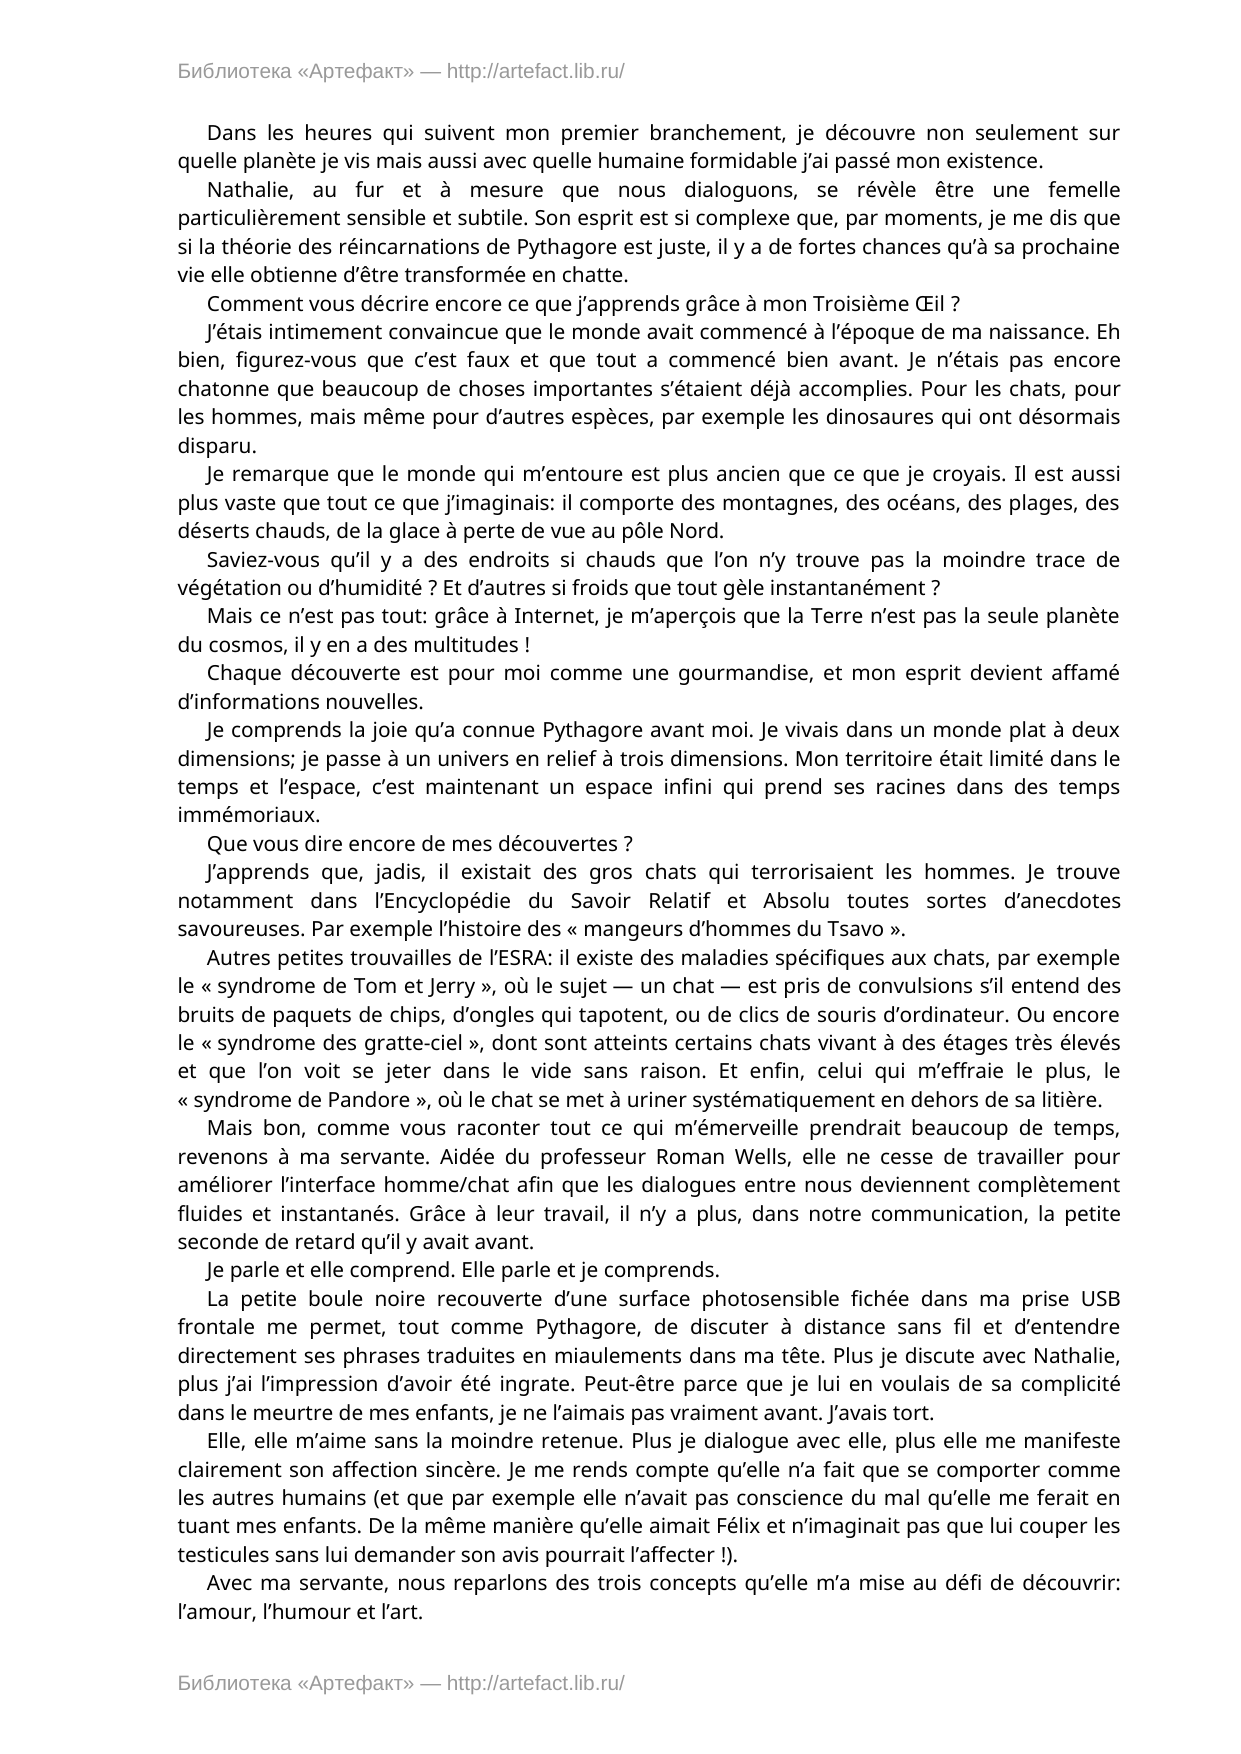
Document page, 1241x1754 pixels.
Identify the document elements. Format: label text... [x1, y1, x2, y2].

text Dans les heures qui suivent mon premier branchement, je découvre non seulement sur quelle planète je vis mais aussi avec quelle humaine formidable j’ai passé mon existence. [177, 118, 1122, 175]
text Saviez-vous qu’il y a des endroits si chauds que l’on n’y trouve pas la moindre trace de végétation ou d’humidité ? Et d’autres si froids que tout gèle instantanément ? [177, 545, 1122, 602]
text Autres petites trouvailles de l’ESRA: il existe des maladies spécifiques aux chats, par exemple le « syndrome de Tom et Jerry », où le sujet — un chat — est pris de convulsions s’il entend des bruits de paquets de chips, d’ongles qui tapotent, ou de clics de souris d’ordinateur. Ou encore le « syndrome des gratte-ciel », dont sont atteints certains chats vivant à des étages très élevés et que l’on voit se jeter dans le vide sans raison. Et enfin, celui qui m’effraie le plus, le « syndrome de Pandore », où le chat se met à uriner systématiquement en dehors de sa litière. [177, 943, 1122, 1113]
text J’étais intimement convaincue que le monde avait commencé à l’époque de ma naissance. Eh bien, figurez-vous que c’est faux et que tout a commencé bien avant. Je n’étais pas encore chatonne que beaucoup de choses importantes s’étaient déjà accomplies. Pour les chats, pour les hommes, mais même pour d’autres espèces, par exemple les dinosaures qui ont désormais disparu. [177, 317, 1122, 459]
text Que vous dire encore de mes découvertes ? [177, 829, 1122, 857]
text Mais bon, comme vous raconter tout ce qui m’émerveille prendrait beaucoup de temps, revenons à ma servante. Aidée du professeur Roman Wells, elle ne cesse de travailler pour améliorer l’interface homme/chat afin que les dialogues entre nous deviennent complètement fluides et instantanés. Grâce à leur travail, il n’y a plus, dans notre communication, la petite seconde de retard qu’il y avait avant. [177, 1113, 1122, 1256]
text Je comprends la joie qu’a connue Pythagore avant moi. Je vivais dans un monde plat à deux dimensions; je passe à un univers en relief à trois dimensions. Mon territoire était limité dans le temps et l’espace, c’est maintenant un espace infini qui prend ses racines dans des temps immémoriaux. [177, 715, 1122, 829]
text Je remarque que le monde qui m’entoure est plus ancien que ce que je croyais. Il est aussi plus vaste que tout ce que j’imaginais: il comporte des montagnes, des océans, des plages, des déserts chauds, de la glace à perte de vue au pôle Nord. [177, 459, 1122, 545]
text La petite boule noire recouverte d’une surface photosensible fichée dans ma prise USB frontale me permet, tout comme Pythagore, de discuter à distance sans fil et d’entendre directement ses phrases traduites en miaulements dans ma tête. Plus je discute avec Nathalie, plus j’ai l’impression d’avoir été ingrate. Peut-être parce que je lui en voulais de sa complicité dans le meurtre de mes enfants, je ne l’aimais pas vraiment avant. J’avais tort. [177, 1284, 1122, 1426]
text Chaque découverte est pour moi comme une gourmandise, et mon esprit devient affamé d’informations nouvelles. [177, 658, 1122, 715]
text Je parle et elle comprend. Elle parle et je comprends. [177, 1256, 1122, 1284]
text Nathalie, au fur et à mesure que nous dialoguons, se révèle être une femelle particulièrement sensible et subtile. Son esprit est si complexe que, par moments, je me dis que si la théorie des réincarnations de Pythagore est juste, il y a de fortes chances qu’à sa prochaine vie elle obtienne d’être transformée en chatte. [177, 175, 1122, 289]
text Comment vous décrire encore ce que j’apprends grâce à mon Troisième Œil ? [177, 289, 1122, 317]
text Mais ce n’est pas tout: grâce à Internet, je m’aperçois que la Terre n’est pas la seule planète du cosmos, il y en a des multitudes ! [177, 602, 1122, 658]
text J’apprends que, jadis, il existait des gros chats qui terrorisaient les hommes. Je trouve notamment dans l’Encyclopédie du Savoir Relatif et Absolu toutes sortes d’anecdotes savoureuses. Par exemple l’histoire des « mangeurs d’hommes du Tsavo ». [177, 857, 1122, 943]
text Avec ma servante, nous reparlons des trois concepts qu’elle m’a mise au défi de découvrir: l’amour, l’humour et l’art. [177, 1568, 1122, 1625]
text Elle, elle m’aime sans la moindre retenue. Plus je dialogue avec elle, plus elle me manifeste clairement son affection sincère. Je me rends compte qu’elle n’a fait que se comporter comme les autres humains (et que par exemple elle n’avait pas conscience du mal qu’elle me ferait en tuant mes enfants. De la même manière qu’elle aimait Félix et n’imaginait pas que lui couper les testicules sans lui demander son avis pourrait l’affecter !). [177, 1426, 1122, 1568]
